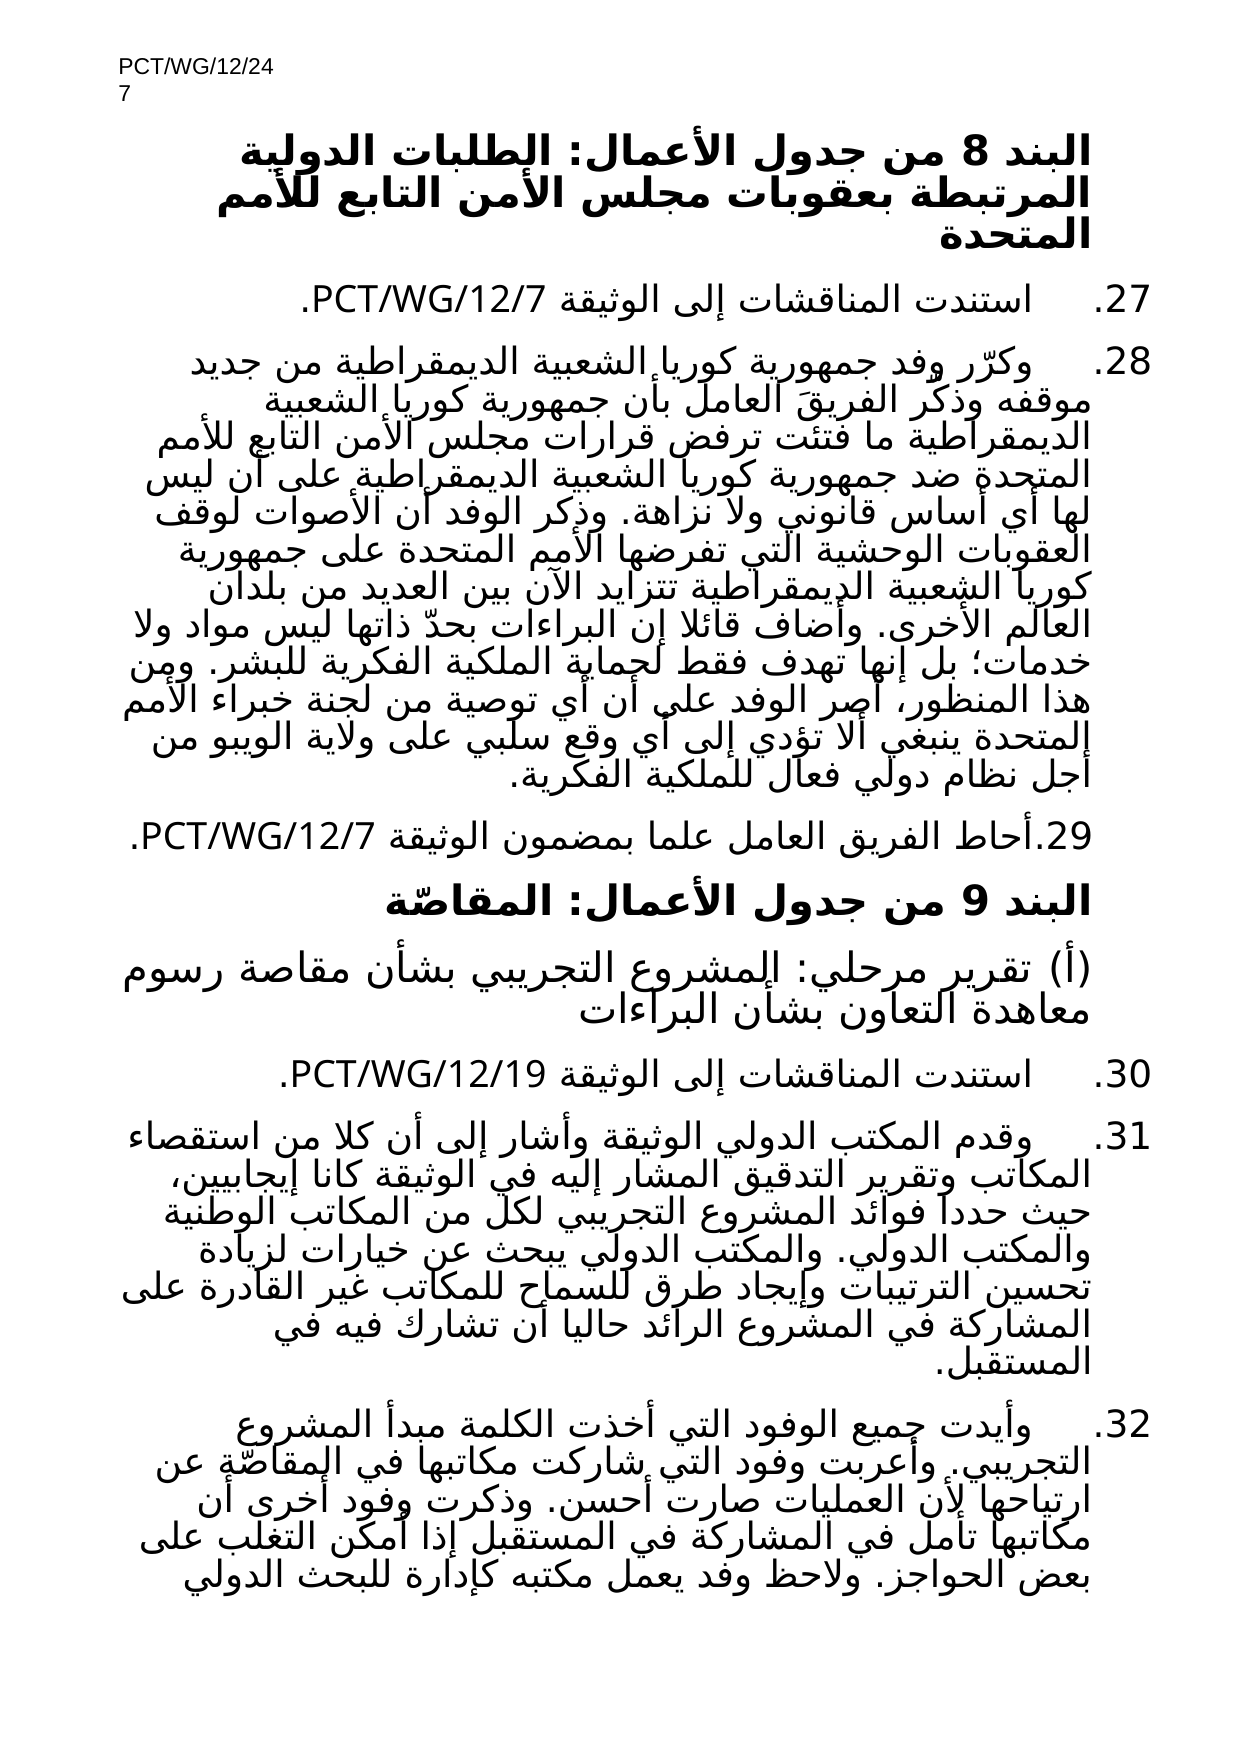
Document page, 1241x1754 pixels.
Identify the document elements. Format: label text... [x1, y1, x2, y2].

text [118, 1407, 1092, 1595]
text استندت المناقشات إلى الوثيقة PCT/WG/12/19. [118, 1057, 1092, 1095]
subtitle (أ‌) تقرير مرحلي: المشروع التجريبي بشأن مقاصة رسوم معاهدة التعاون بشأن البراءات [118, 949, 1092, 1032]
subtitle البند 8 من جدول الأعمال: الطلبات الدولية المرتبطة بعقوبات مجلس الأمن التابع للأمم المتحدة [118, 132, 1092, 257]
text أحاط الفريق العامل علما بمضمون الوثيقة PCT/WG/12/7. [118, 820, 473, 857]
text استندت المناقشات إلى الوثيقة PCT/WG/12/7. [118, 282, 1092, 320]
text أحاط الفريق العامل علما بمضمون الوثيقة PCT/WG/12/7. [457, 820, 924, 857]
subtitle البند 9 من جدول الأعمال: المقاصّة [118, 882, 1092, 924]
text أحاط الفريق العامل علما بمضمون الوثيقة PCT/WG/12/7. [887, 820, 1033, 857]
text وكرّر وفد جمهورية كوريا الشعبية الديمقراطية من جديد موقفه وذكّر الفريقَ العامل بأن جمهورية كوريا الشعبية الديمقراطية ما فتئت ترفض قرارات مجلس الأمن التابع للأمم المتحدة ضد جمهورية كوريا الشعبية الديمقراطية على أن ليس لها أي أساس قانوني ولا نزاهة. وذكر الوفد أن الأصوات لوقف العقوبات الوحشية التي تفرضها الأمم المتحدة على جمهورية كوريا الشعبية الديمقراطية تتزايد الآن بين العديد من بلدان العالم الأخرى. وأضاف قائلا إن البراءات بحدّ ذاتها ليس مواد ولا خدمات؛ بل إنها تهدف فقط لحماية الملكية الفكرية للبشر. ومن هذا المنظور، أصر الوفد على أن أي توصية من لجنة خبراء الأمم المتحدة ينبغي ألا تؤدي إلى أي وقع سلبي على ولاية الويبو من أجل نظام دولي فعال للملكية الفكرية. [118, 345, 1092, 795]
text وقدم المكتب الدولي الوثيقة وأشار إلى أن كلا من استقصاء المكاتب وتقرير التدقيق المشار إليه في الوثيقة كانا إيجابيين، حيث حددا فوائد المشروع التجريبي لكل من المكاتب الوطنية والمكتب الدولي. والمكتب الدولي يبحث عن خيارات لزيادة تحسين الترتيبات وإيجاد طرق للسماح للمكاتب غير القادرة على المشاركة في المشروع الرائد حاليا أن تشارك فيه في المستقبل. [118, 1120, 1092, 1382]
